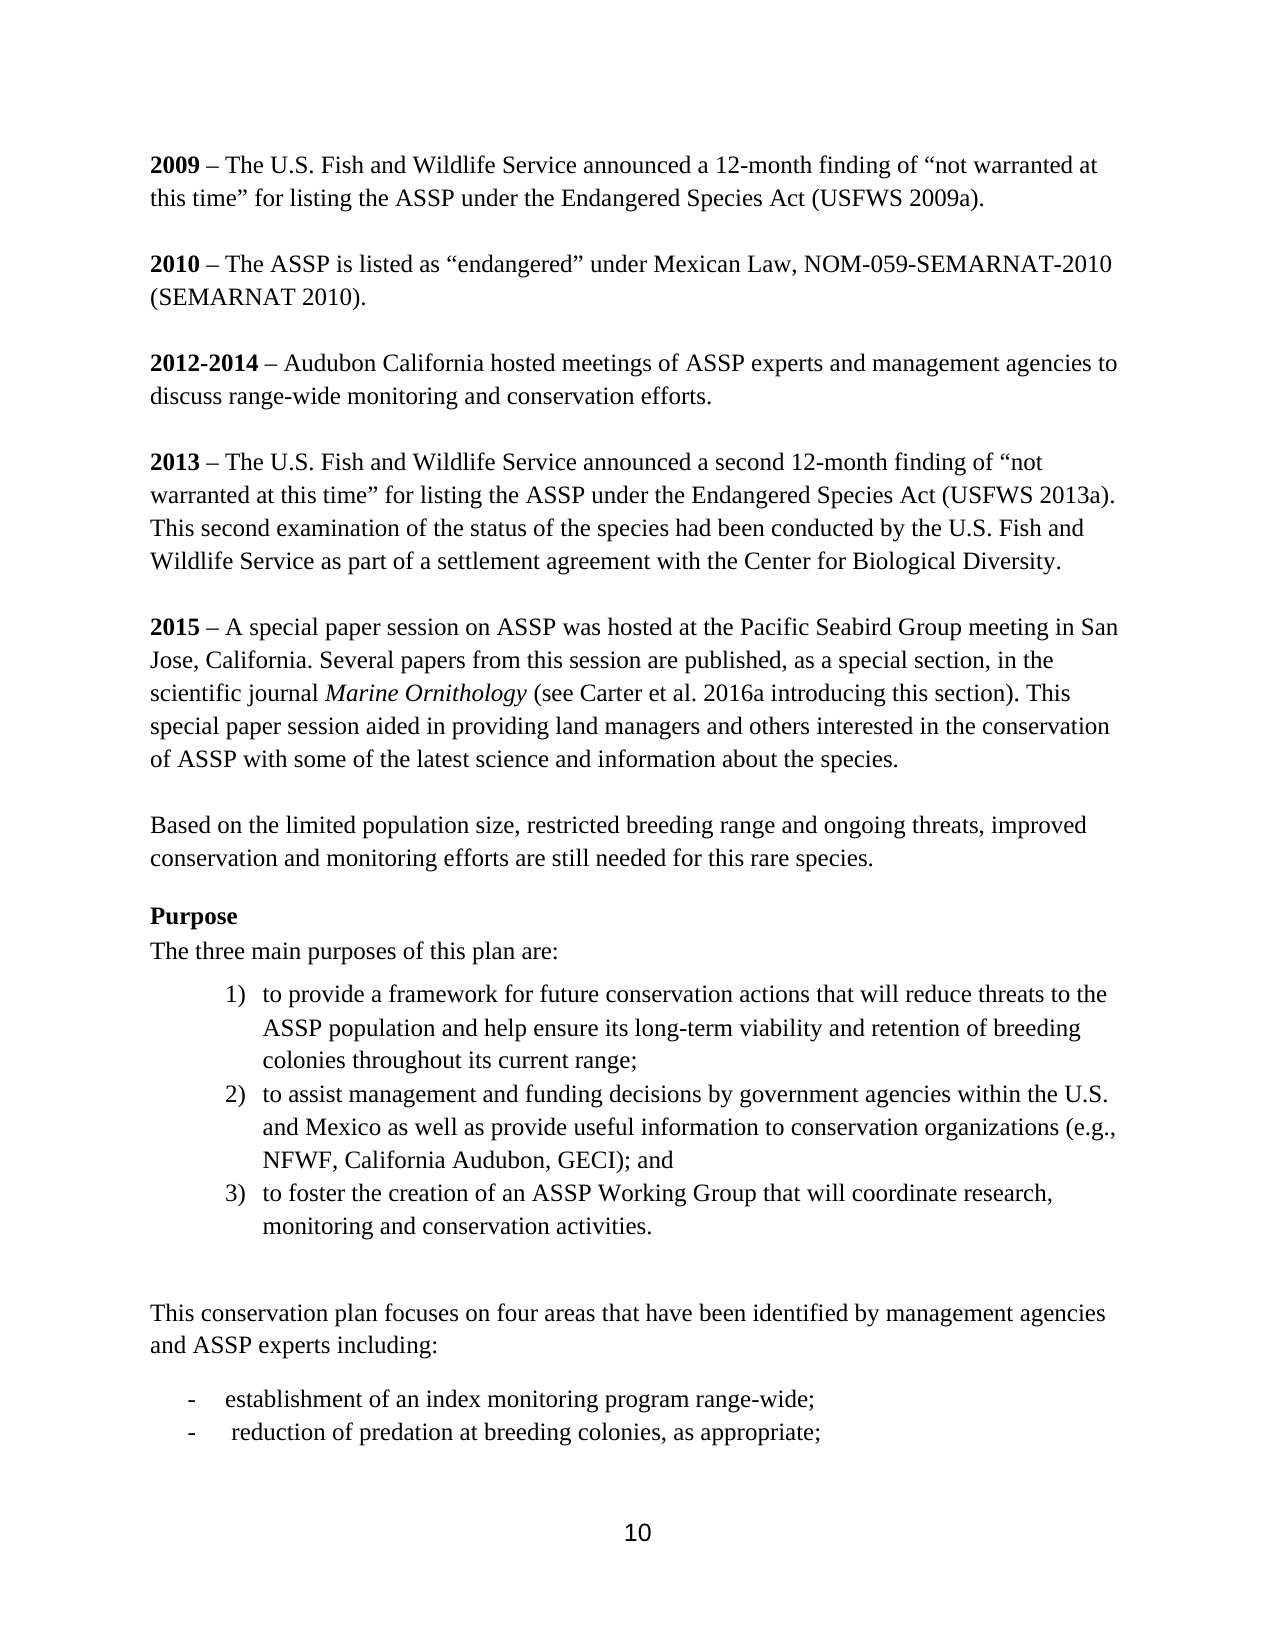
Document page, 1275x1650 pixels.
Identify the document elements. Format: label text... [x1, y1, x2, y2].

text The three main purposes of this plan are: [150, 936, 1125, 965]
list reduction of predation at breeding colonies, as appropriate; [187, 1417, 1125, 1446]
list to assist management and funding decisions by government agencies within the U.S. and Mexico as well as provide useful information to conservation organizations (e.g., NFWF, California Audubon, GECI); and [225, 1079, 1125, 1173]
text 2013 – The U.S. Fish and Wildlife Service announced a second 12-month finding of “not warranted at this time” for listing the ASSP under the Endangered Species Act (USFWS 2013a). This second examination of the status of the species had been conducted by the U.S. Fish and Wildlife Service as part of a settlement agreement with the Center for Biological Diversity. [150, 447, 1125, 575]
list to foster the creation of an ASSP Working Group that will coordinate research, monitoring and conservation activities. [225, 1178, 1125, 1239]
text 2015 – A special paper session on ASSP was hosted at the Pacific Seabird Group meeting in San Jose, California. Several papers from this session are published, as a special section, in the scientific journal Marine Ornithology (see Carter et al. 2016a introducing this section). This special paper session aided in providing land managers and others interested in the conservation of ASSP with some of the latest science and information about the species. [150, 612, 1125, 773]
subtitle Purpose [150, 901, 1125, 930]
text This conservation plan focuses on four areas that have been identified by management agencies and ASSP experts including: [150, 1298, 1125, 1359]
list establishment of an index monitoring program range-wide; [187, 1384, 1125, 1413]
text 2009 – The U.S. Fish and Wildlife Service announced a 12-month finding of “not warranted at this time” for listing the ASSP under the Endangered Species Act (USFWS 2009a). [150, 150, 1125, 212]
text 2012-2014 – Audubon California hosted meetings of ASSP experts and management agencies to discuss range-wide monitoring and conservation efforts. [150, 348, 1125, 410]
text Based on the limited population size, restricted breeding range and ongoing threats, improved conservation and monitoring efforts are still needed for this rare species. [150, 810, 1125, 872]
list to provide a framework for future conservation actions that will reduce threats to the ASSP population and help ensure its long-term viability and retention of breeding colonies throughout its current range; [225, 979, 1125, 1074]
text 2010 – The ASSP is listed as “endangered” under Mexican Law, NOM-059-SEMARNAT-2010 (SEMARNAT 2010). [150, 249, 1125, 311]
